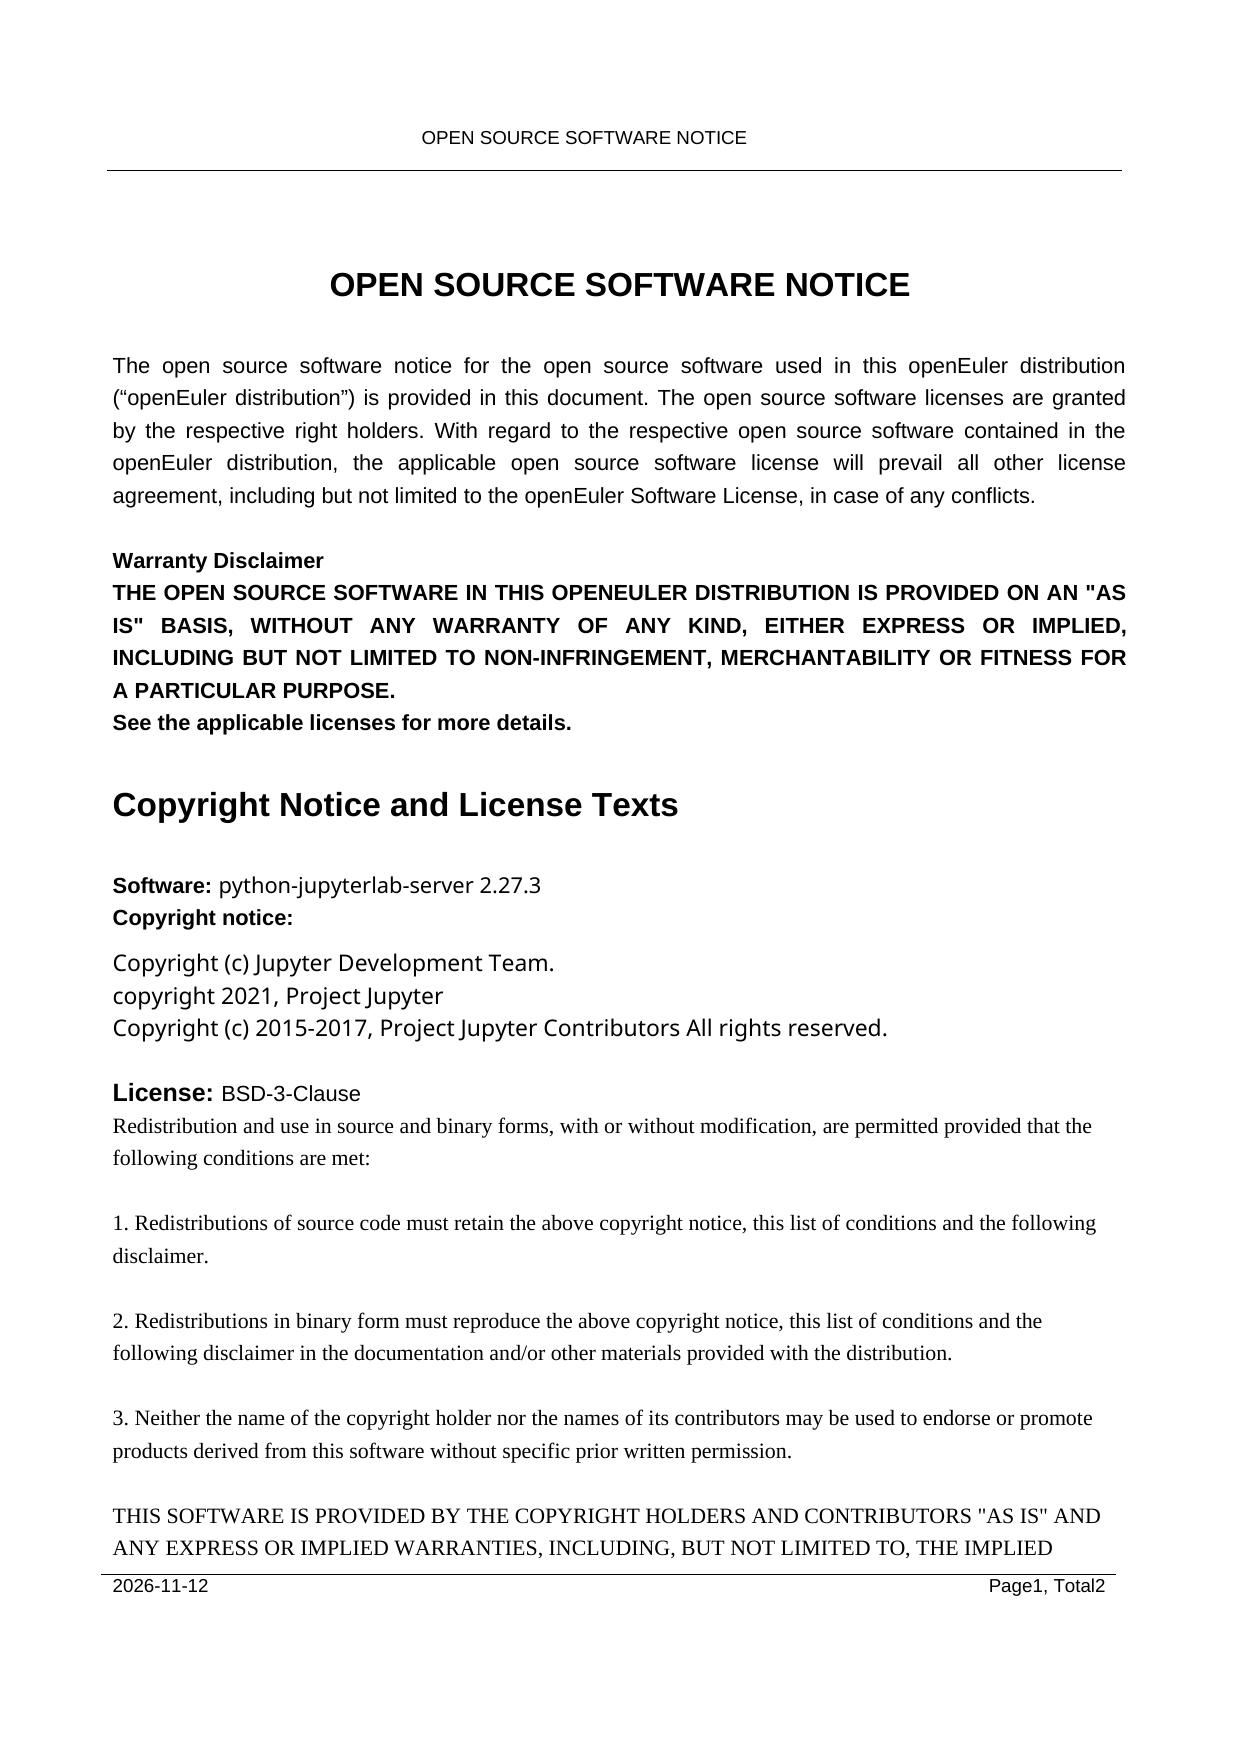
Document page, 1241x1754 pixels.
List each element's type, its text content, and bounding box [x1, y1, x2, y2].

text Copyright (c) Jupyter Development Team. copyright 2021, Project Jupyter Copyright (c) 2015-2017, Project Jupyter Contributors All rights reserved. [112, 947, 1128, 1077]
text THE OPEN SOURCE SOFTWARE IN THIS OPENEULER DISTRIBUTION IS PROVIDED ON AN "AS IS" BASIS, WITHOUT ANY WARRANTY OF ANY KIND, EITHER EXPRESS OR IMPLIED, INCLUDING BUT NOT LIMITED TO NON-INFRINGEMENT, MERCHANTABILITY OR FITNESS FOR A PARTICULAR PURPOSE. See the applicable licenses for more details. [112, 576, 1128, 739]
text License: BSD-3-Clause [112, 1077, 1128, 1109]
title Software: python-jupyterlab-server 2.27.3 [112, 869, 1128, 901]
text OPEN SOURCE SOFTWARE NOTICE [112, 251, 1128, 316]
text Copyright Notice and License Texts [112, 771, 1128, 836]
text Copyright notice: [112, 901, 1128, 934]
text The open source software notice for the open source software used in this openEuler distribution (“openEuler distribution”) is provided in this document. The open source software licenses are granted by the respective right holders. With regard to the respective open source software contained in the openEuler distribution, the applicable open source software license will prevail all other license agreement, including but not limited to the openEuler Software License, in case of any conflicts. [112, 349, 1128, 511]
text Warranty Disclaimer [112, 544, 1128, 576]
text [112, 1109, 1128, 1564]
